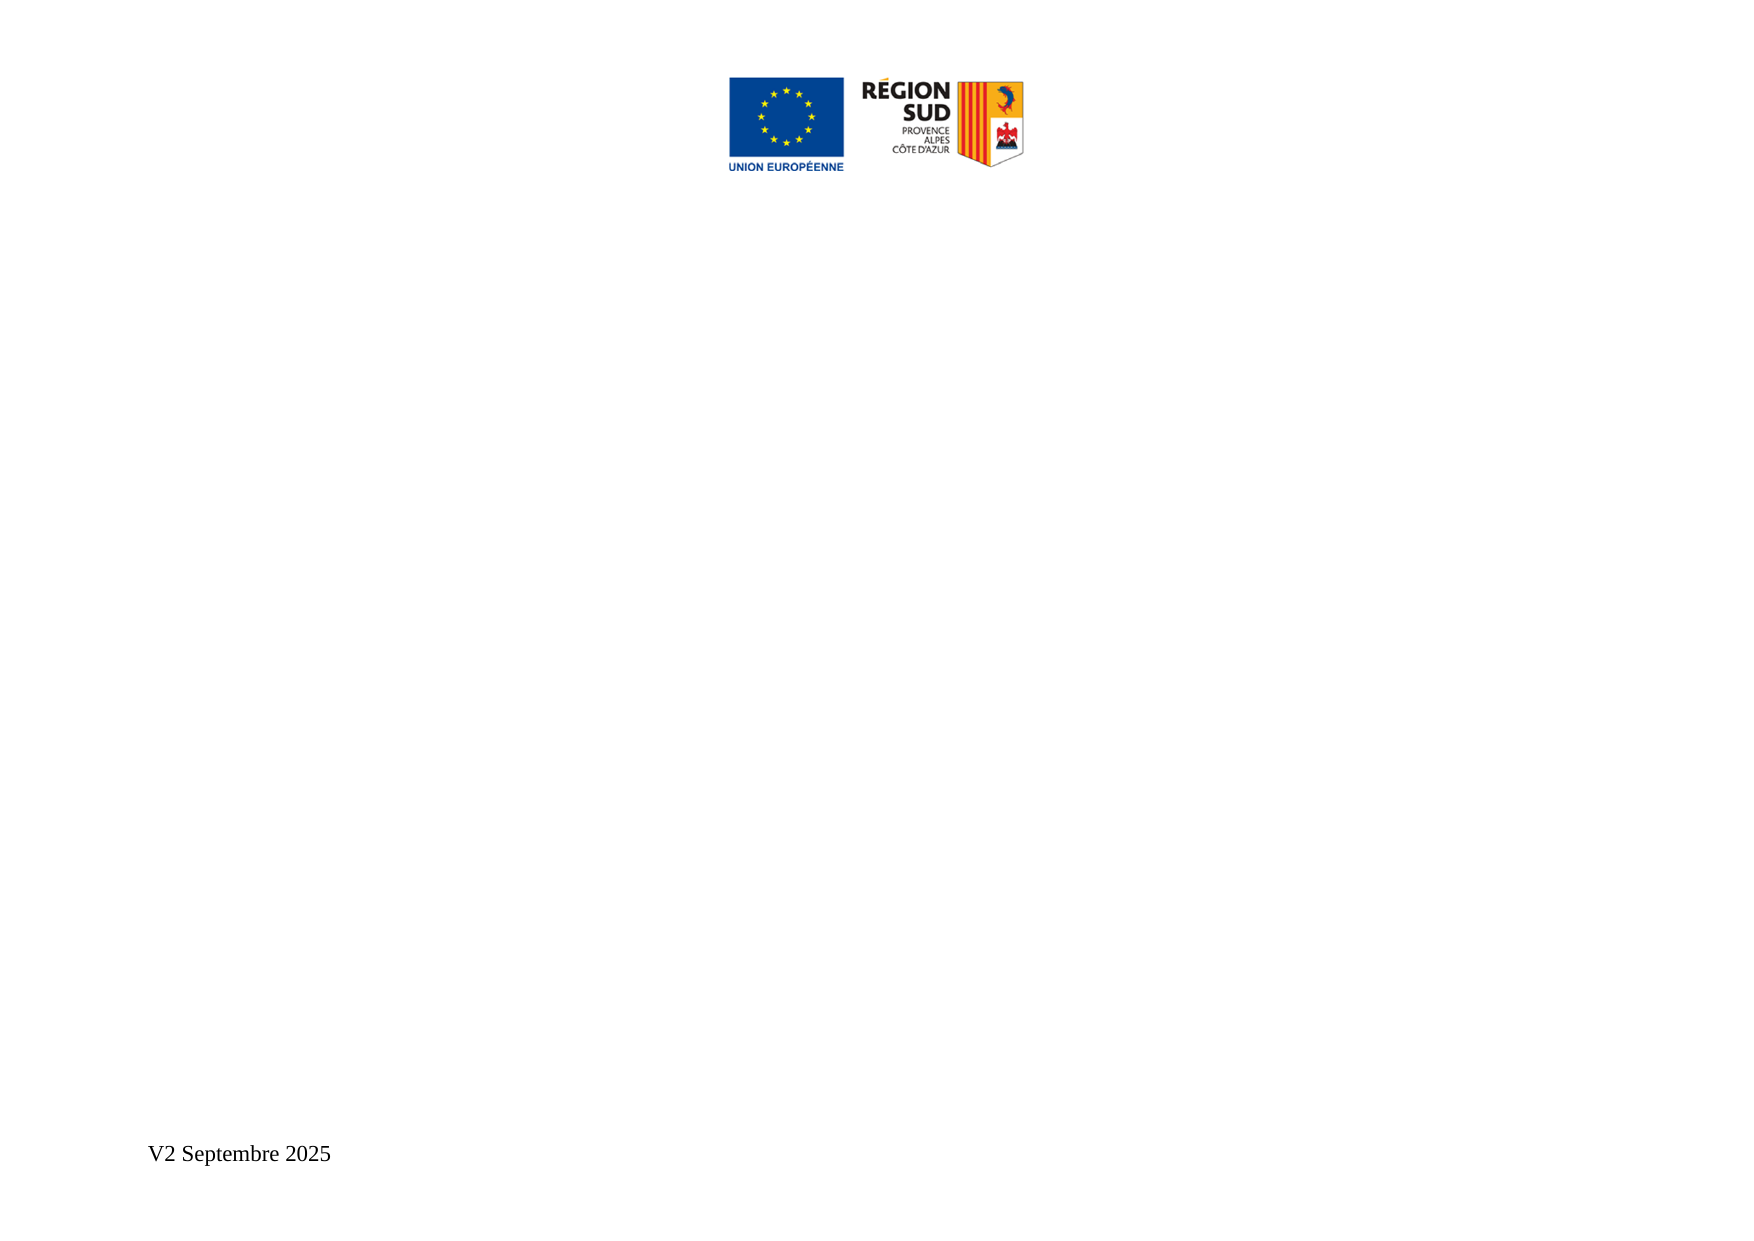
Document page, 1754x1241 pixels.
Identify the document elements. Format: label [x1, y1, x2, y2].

picture [729, 73, 1025, 171]
